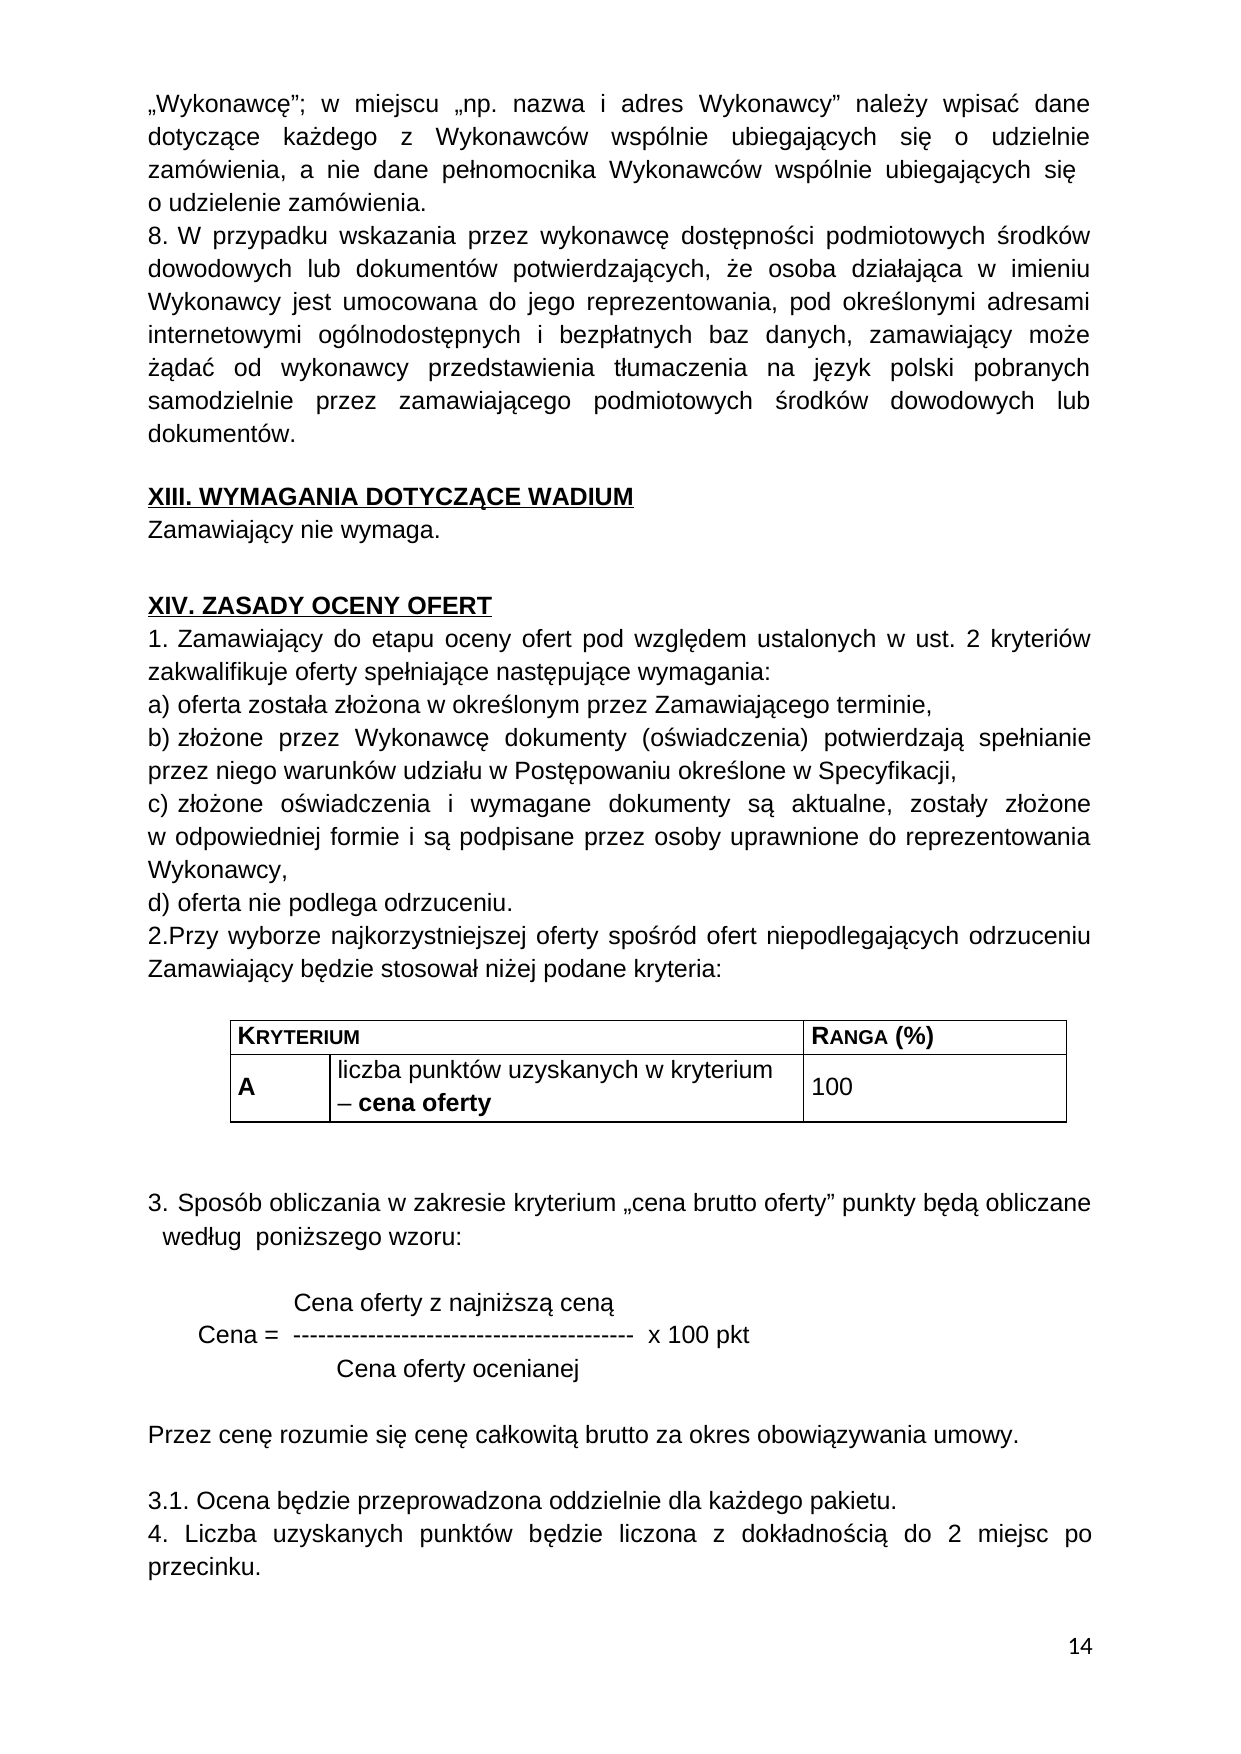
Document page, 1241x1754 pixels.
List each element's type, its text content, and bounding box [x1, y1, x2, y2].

text XIV. ZASADY OCENY OFERT [148, 591, 1092, 620]
text Cena oferty z najniższą ceną [148, 1287, 1092, 1316]
text Przez cenę rozumie się cenę całkowitą brutto za okres obowiązywania umowy. [148, 1419, 1092, 1448]
text 4. Liczba uzyskanych punktów będzie liczona z dokładnością do 2 miejsc po przecinku. [148, 1519, 1092, 1580]
list złożone oświadczenia i wymagane dokumenty są aktualne, zostały złożone w odpowiedniej formie i są podpisane przez osoby uprawnione do reprezentowania Wykonawcy, [148, 789, 1092, 884]
list oferta została złożona w określonym przez Zamawiającego terminie, [148, 690, 1092, 719]
table_cell A [231, 1055, 329, 1121]
text XIII. WYMAGANIA DOTYCZĄCE WADIUM [148, 482, 1092, 511]
text 3.1. Ocena będzie przeprowadzona oddzielnie dla każdego pakietu. [148, 1486, 1092, 1514]
text 2.Przy wyborze najkorzystniejszej oferty spośród ofert niepodlegających odrzuceniu Zamawiający będzie stosował niżej podane kryteria: [148, 921, 1092, 983]
list złożone przez Wykonawcę dokumenty (oświadczenia) potwierdzają spełnianie przez niego warunków udziału w Postępowaniu określone w Specyfikacji, [148, 723, 1092, 785]
text Cena = ----------------------------------------- x 100 pkt [198, 1321, 1092, 1349]
list oferta nie podlega odrzuceniu. [148, 888, 1092, 917]
list Zamawiający do etapu oceny ofert pod względem ustalonych w ust. 2 kryteriów zakwalifikuje oferty spełniające następujące wymagania: [148, 624, 1092, 686]
text Cena oferty ocenianej [198, 1353, 1092, 1382]
table_cell 100 [804, 1055, 1066, 1121]
text Zamawiający nie wymaga. [148, 515, 1092, 544]
table_cell liczba punktów uzyskanych w kryterium – cena oferty [331, 1055, 803, 1121]
list W przypadku wskazania przez wykonawcę dostępności podmiotowych środków dowodowych lub dokumentów potwierdzających, że osoba działająca w imieniu Wykonawcy jest umocowana do jego reprezentowania, pod określonymi adresami internetowymi ogólnodostępnych i bezpłatnych baz danych, zamawiający może żądać od wykonawcy przedstawienia tłumaczenia na język polski pobranych samodzielnie przez zamawiającego podmiotowych środków dowodowych lub dokumentów. [148, 221, 1091, 448]
table_header Ranga (%) [804, 1021, 1066, 1054]
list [148, 89, 1091, 217]
list Sposób obliczania w zakresie kryterium „cena brutto oferty” punkty będą obliczane według poniższego wzoru: [148, 1188, 1092, 1250]
table_header Kryterium [231, 1021, 803, 1054]
